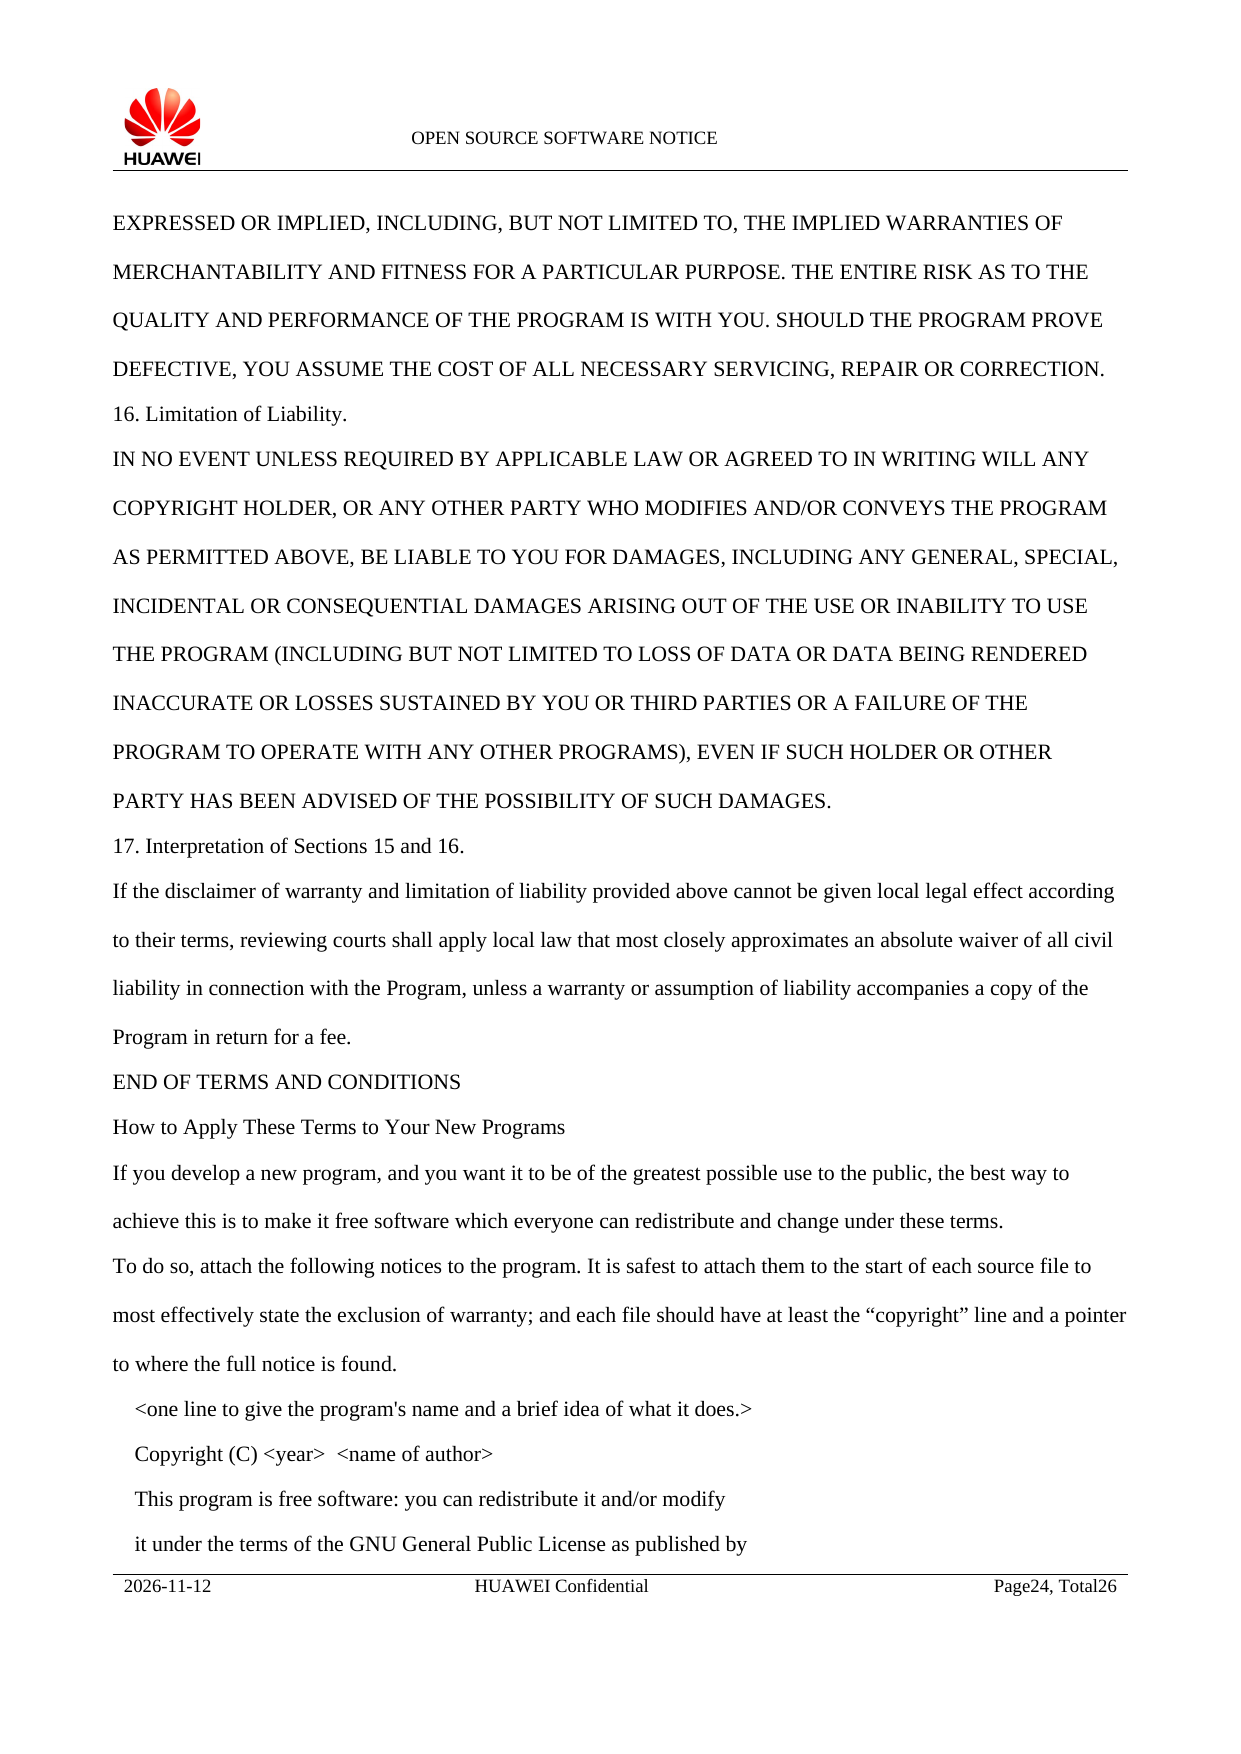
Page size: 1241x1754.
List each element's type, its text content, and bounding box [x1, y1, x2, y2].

text END OF TERMS AND CONDITIONS [112, 1066, 1128, 1098]
text IN NO EVENT UNLESS REQUIRED BY APPLICABLE LAW OR AGREED TO IN WRITING WILL ANY COPYRIGHT HOLDER, OR ANY OTHER PARTY WHO MODIFIES AND/OR CONVEYS THE PROGRAM AS PERMITTED ABOVE, BE LIABLE TO YOU FOR DAMAGES, INCLUDING ANY GENERAL, SPECIAL, INCIDENTAL OR CONSEQUENTIAL DAMAGES ARISING OUT OF THE USE OR INABILITY TO USE THE PROGRAM (INCLUDING BUT NOT LIMITED TO LOSS OF DATA OR DATA BEING RENDERED INACCURATE OR LOSSES SUSTAINED BY YOU OR THIRD PARTIES OR A FAILURE OF THE PROGRAM TO OPERATE WITH ANY OTHER PROGRAMS), EVEN IF SUCH HOLDER OR OTHER PARTY HAS BEEN ADVISED OF THE POSSIBILITY OF SUCH DAMAGES. [112, 443, 1128, 817]
text If the disclaimer of warranty and limitation of liability provided above cannot be given local legal effect according to their terms, reviewing courts shall apply local law that most closely approximates an absolute waiver of all civil liability in connection with the Program, unless a warranty or assumption of liability accompanies a copy of the Program in return for a fee. [112, 874, 1128, 1053]
text 17. Interpretation of Sections 15 and 16. [112, 829, 1128, 862]
text Copyright (C) <year> <name of author> [112, 1437, 1128, 1470]
text <one line to give the program's name and a brief idea of what it does.> [112, 1392, 1128, 1425]
text it under the terms of the GNU General Public License as published by [112, 1528, 1128, 1560]
text If you develop a new program, and you want it to be of the greatest possible use to the public, the best way to achieve this is to make it free software which everyone can redistribute and change under these terms. [112, 1156, 1128, 1237]
text To do so, attach the following notices to the program. It is safest to attach them to the start of each source file to most effectively state the exclusion of warranty; and each file should have at least the “copyright” line and a pointer to where the full notice is found. [112, 1250, 1128, 1380]
text How to Apply These Terms to Your New Programs [112, 1111, 1128, 1143]
text 16. Limitation of Liability. [112, 398, 1128, 430]
text This program is free software: you can redistribute it and/or modify [112, 1482, 1128, 1515]
picture [124, 88, 201, 165]
